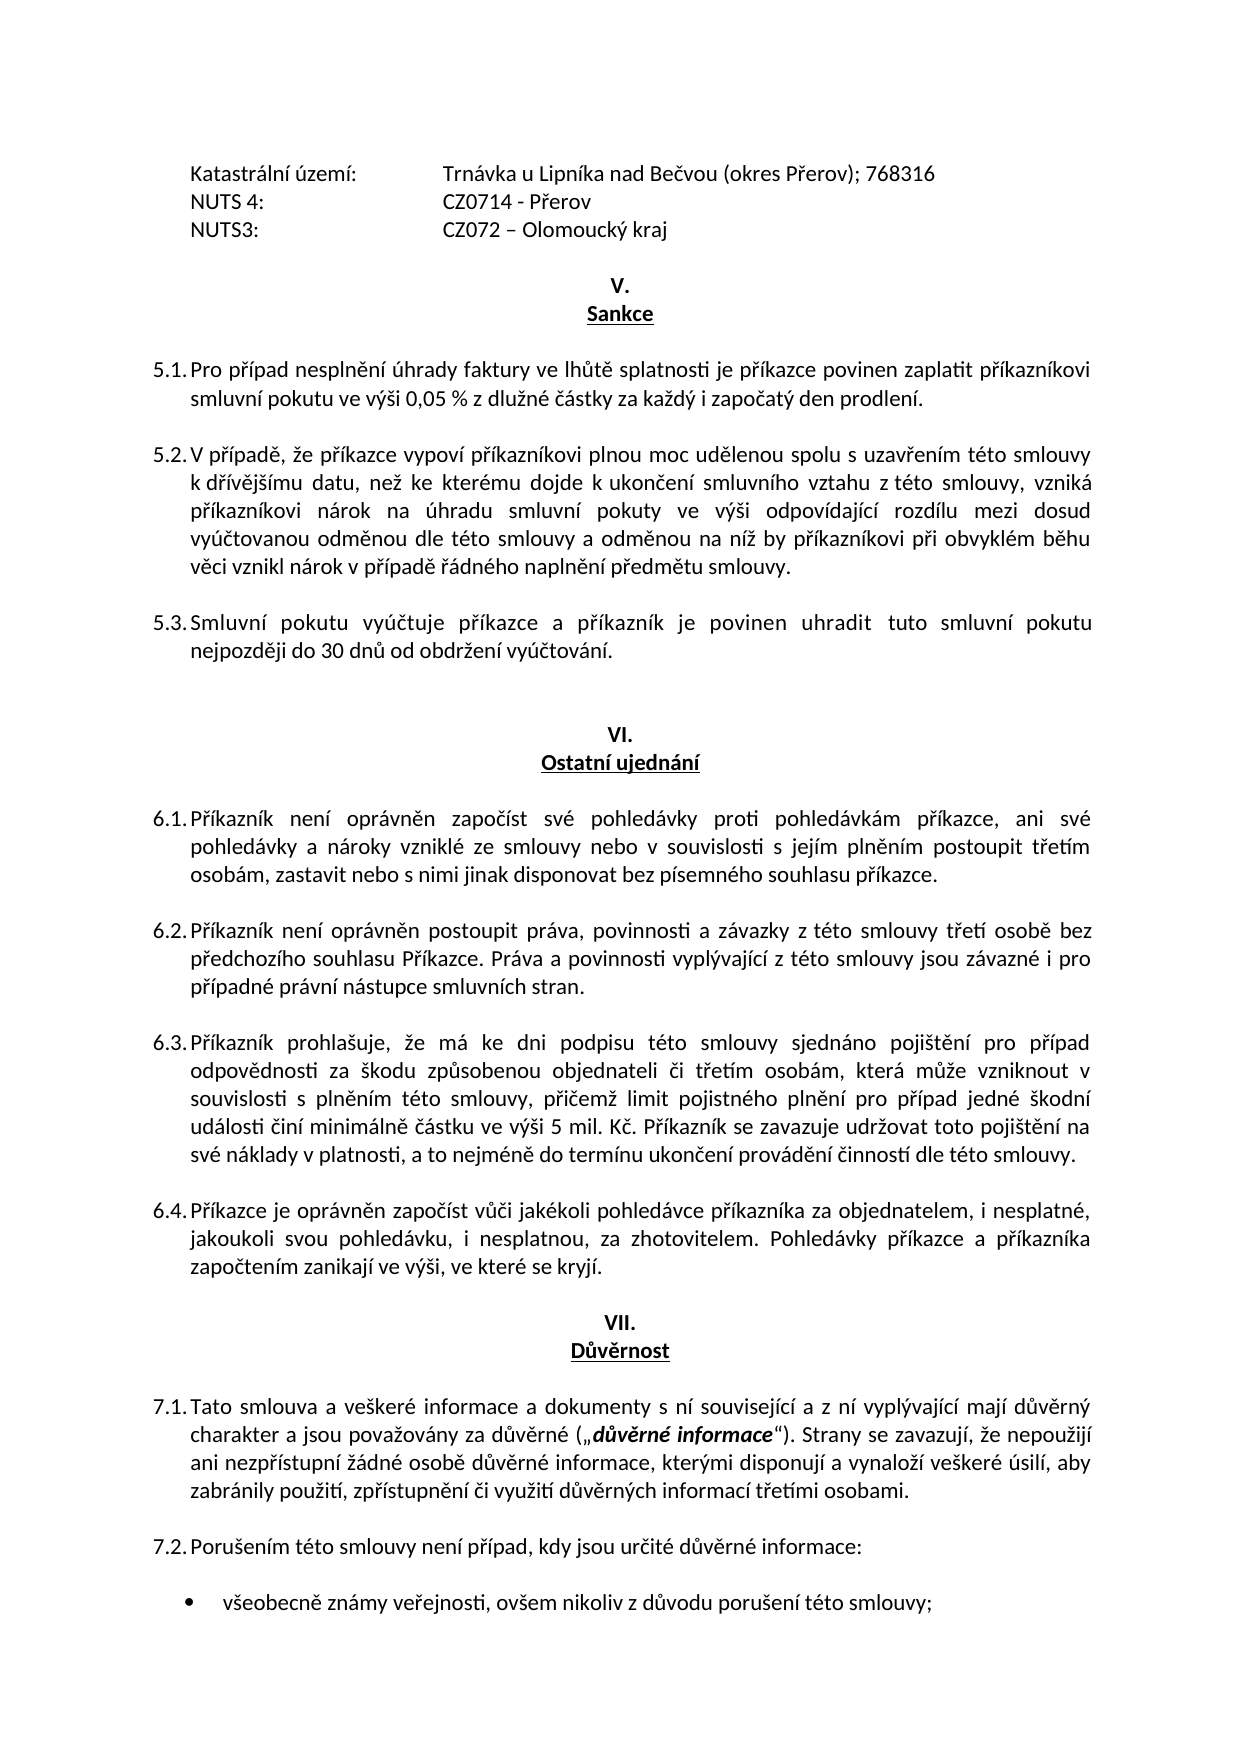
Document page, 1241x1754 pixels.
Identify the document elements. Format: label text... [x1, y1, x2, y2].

list všeobecně známy veřejnosti, ovšem nikoliv z důvodu porušení této smlouvy; [185, 1588, 1092, 1617]
text Katastrální území: Trnávka u Lipníka nad Bečvou (okres Přerov); 768316 [190, 159, 1092, 187]
list Porušením této smlouvy není případ, kdy jsou určité důvěrné informace: [153, 1532, 1092, 1561]
list Příkazník prohlašuje, že má ke dni podpisu této smlouvy sjednáno pojištění pro případ odpovědnosti za škodu způsobenou objednateli či třetím osobám, která může vzniknout v souvislosti s plněním této smlouvy, přičemž limit pojistného plnění pro případ jedné škodní události činí minimálně částku ve výši 5 mil. Kč. Příkazník se zavazuje udržovat toto pojištění na své náklady v platnosti, a to nejméně do termínu ukončení provádění činností dle této smlouvy. [153, 1028, 1092, 1168]
text VII. [148, 1308, 1092, 1336]
subtitle Důvěrnost [148, 1336, 1092, 1364]
list Pro případ nesplnění úhrady faktury ve lhůtě splatnosti je příkazce povinen zaplatit příkazníkovi smluvní pokutu ve výši 0,05 % z dlužné částky za každý i započatý den prodlení. [153, 356, 1092, 412]
list Smluvní pokutu vyúčtuje příkazce a příkazník je povinen uhradit tuto smluvní pokutu nejpozději do 30 dnů od obdržení vyúčtování. [153, 608, 1092, 664]
list V případě, že příkazce vypoví příkazníkovi plnou moc udělenou spolu s uzavřením této smlouvy k dřívějšímu datu, než ke kterému dojde k ukončení smluvního vztahu z této smlouvy, vzniká příkazníkovi nárok na úhradu smluvní pokuty ve výši odpovídající rozdílu mezi dosud vyúčtovanou odměnou dle této smlouvy a odměnou na níž by příkazníkovi při obvyklém běhu věci vznikl nárok v případě řádného naplnění předmětu smlouvy. [153, 440, 1092, 580]
text NUTS 4: CZ0714 - Přerov [190, 187, 1092, 216]
text V. [148, 272, 1092, 299]
list Příkazník není oprávněn započíst své pohledávky proti pohledávkám příkazce, ani své pohledávky a nároky vzniklé ze smlouvy nebo v souvislosti s jejím plněním postoupit třetím osobám, zastavit nebo s nimi jinak disponovat bez písemného souhlasu příkazce. [153, 804, 1092, 888]
text Sankce [148, 299, 1092, 328]
text NUTS3: CZ072 – Olomoucký kraj [190, 216, 1092, 243]
text VI. [148, 720, 1092, 748]
list Tato smlouva a veškeré informace a dokumenty s ní související a z ní vyplývající mají důvěrný charakter a jsou považovány za důvěrné („důvěrné informace“). Strany se zavazují, že nepoužijí ani nezpřístupní žádné osobě důvěrné informace, kterými disponují a vynaloží veškeré úsilí, aby zabránily použití, zpřístupnění či využití důvěrných informací třetími osobami. [153, 1392, 1092, 1504]
subtitle Ostatní ujednání [148, 748, 1092, 776]
list Příkazce je oprávněn započíst vůči jakékoli pohledávce příkazníka za objednatelem, i nesplatné, jakoukoli svou pohledávku, i nesplatnou, za zhotovitelem. Pohledávky příkazce a příkazníka započtením zanikají ve výši, ve které se kryjí. [153, 1196, 1092, 1280]
list Příkazník není oprávněn postoupit práva, povinnosti a závazky z této smlouvy třetí osobě bez předchozího souhlasu Příkazce. Práva a povinnosti vyplývající z této smlouvy jsou závazné i pro případné právní nástupce smluvních stran. [153, 916, 1092, 1000]
